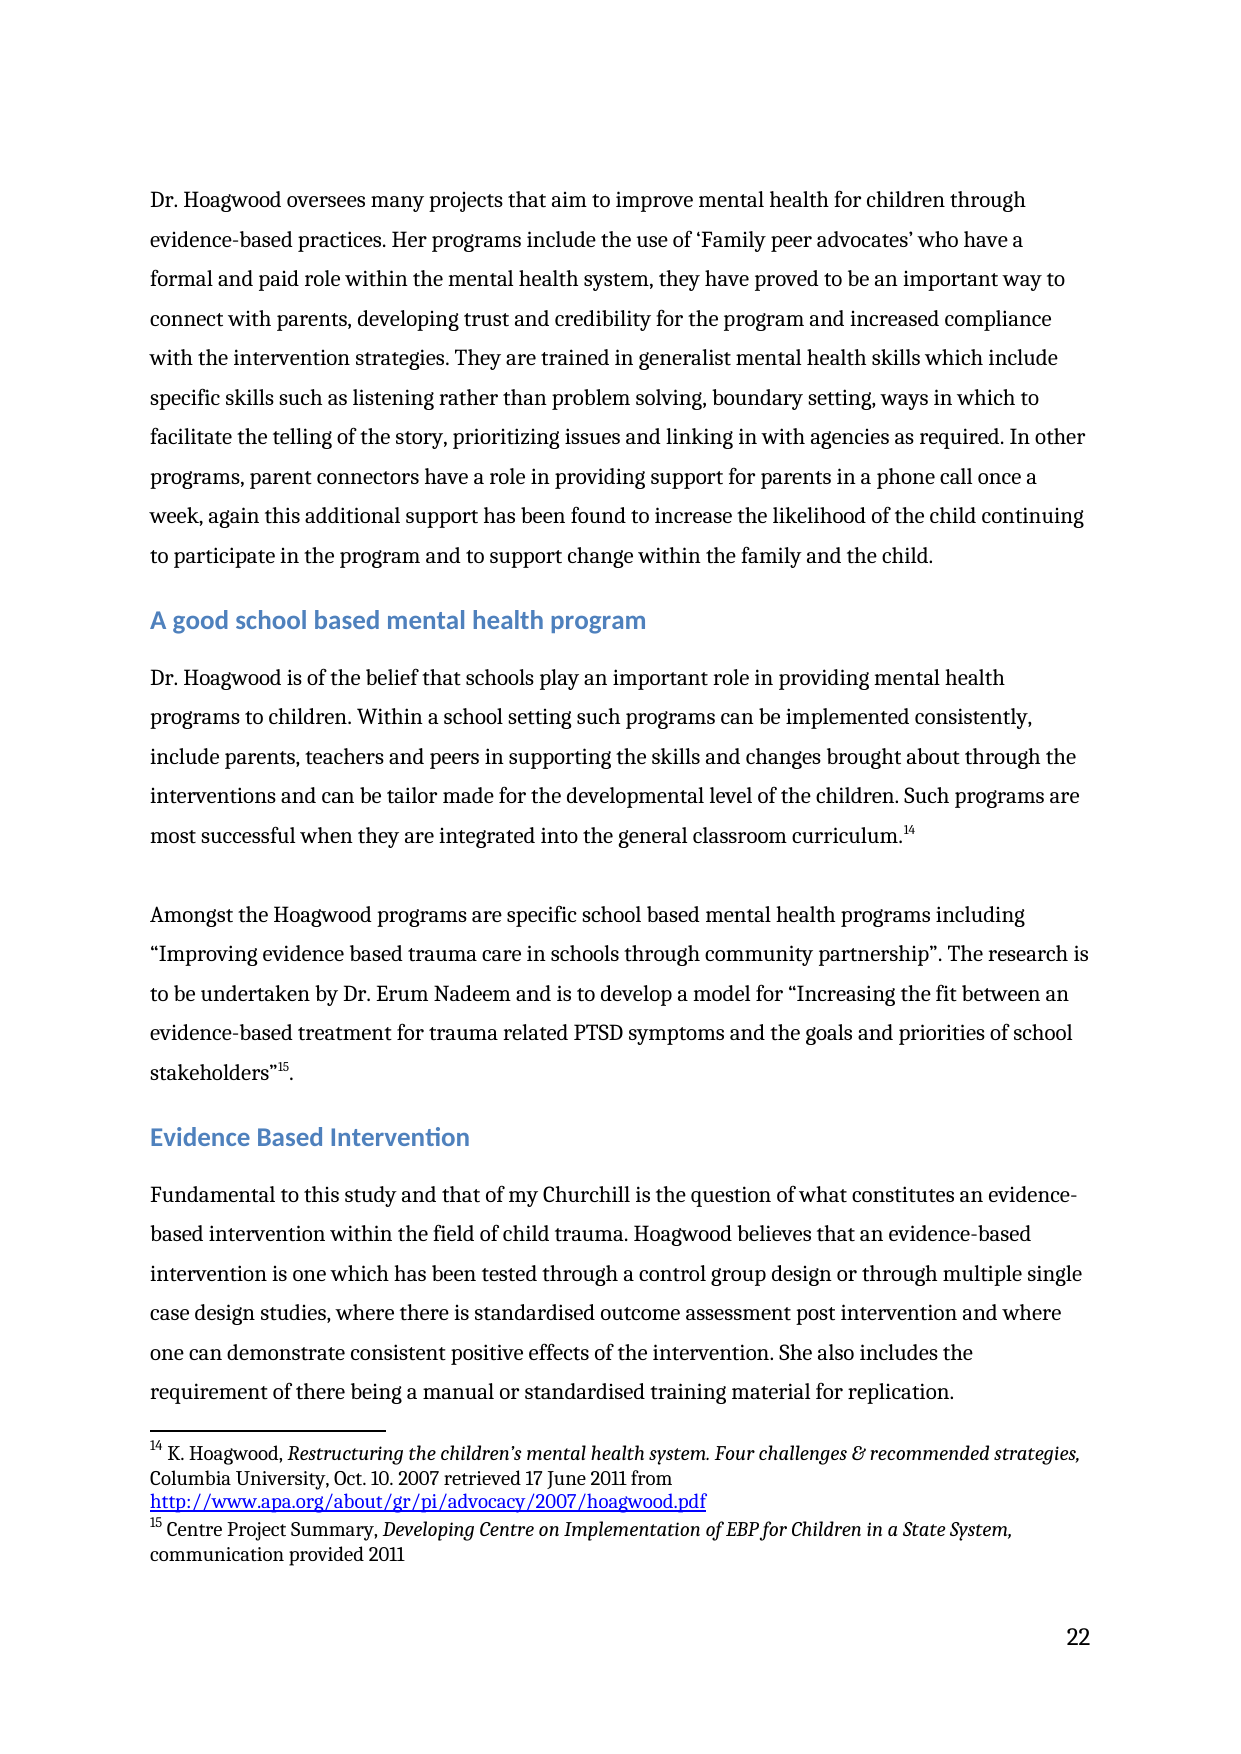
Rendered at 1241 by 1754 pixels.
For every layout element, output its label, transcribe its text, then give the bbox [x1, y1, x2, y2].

subtitle A good school based mental health program [150, 603, 1090, 636]
text Amongst the Hoagwood programs are specific school based mental health programs including “Improving evidence based trauma care in schools through community partnership”. The research is to be undertaken by Dr. Erum Nadeem and is to develop a model for “Increasing the fit between an evidence-based treatment for trauma related PTSD symptoms and the goals and priorities of school stakeholders”. [150, 901, 1090, 1086]
subtitle Evidence Based Intervention [150, 1120, 1090, 1153]
text Dr. Hoagwood oversees many projects that aim to improve mental health for children through evidence-based practices. Her programs include the use of ‘Family peer advocates’ who have a formal and paid role within the mental health system, they have proved to be an important way to connect with parents, developing trust and credibility for the program and increased compliance with the intervention strategies. They are trained in generalist mental health skills which include specific skills such as listening rather than problem solving, boundary setting, ways in which to facilitate the telling of the story, prioritizing issues and linking in with agencies as required. In other programs, parent connectors have a role in providing support for parents in a phone call once a week, again this additional support has been found to increase the likelihood of the child continuing to participate in the program and to support change within the family and the child. [150, 187, 1090, 569]
text Dr. Hoagwood is of the belief that schools play an important role in providing mental health programs to children. Within a school setting such programs can be implemented consistently, include parents, teachers and peers in supporting the skills and changes brought about through the interventions and can be tailor made for the developmental level of the children. Such programs are most successful when they are integrated into the general classroom curriculum. [150, 664, 1090, 849]
text Fundamental to this study and that of my Churchill is the question of what constitutes an evidence- based intervention within the field of child trauma. Hoagwood believes that an evidence-based intervention is one which has been tested through a control group design or through multiple single case design studies, where there is standardised outcome assessment post intervention and where one can demonstrate consistent positive effects of the intervention. She also includes the requirement of there being a manual or standardised training material for replication. [150, 1181, 1090, 1405]
